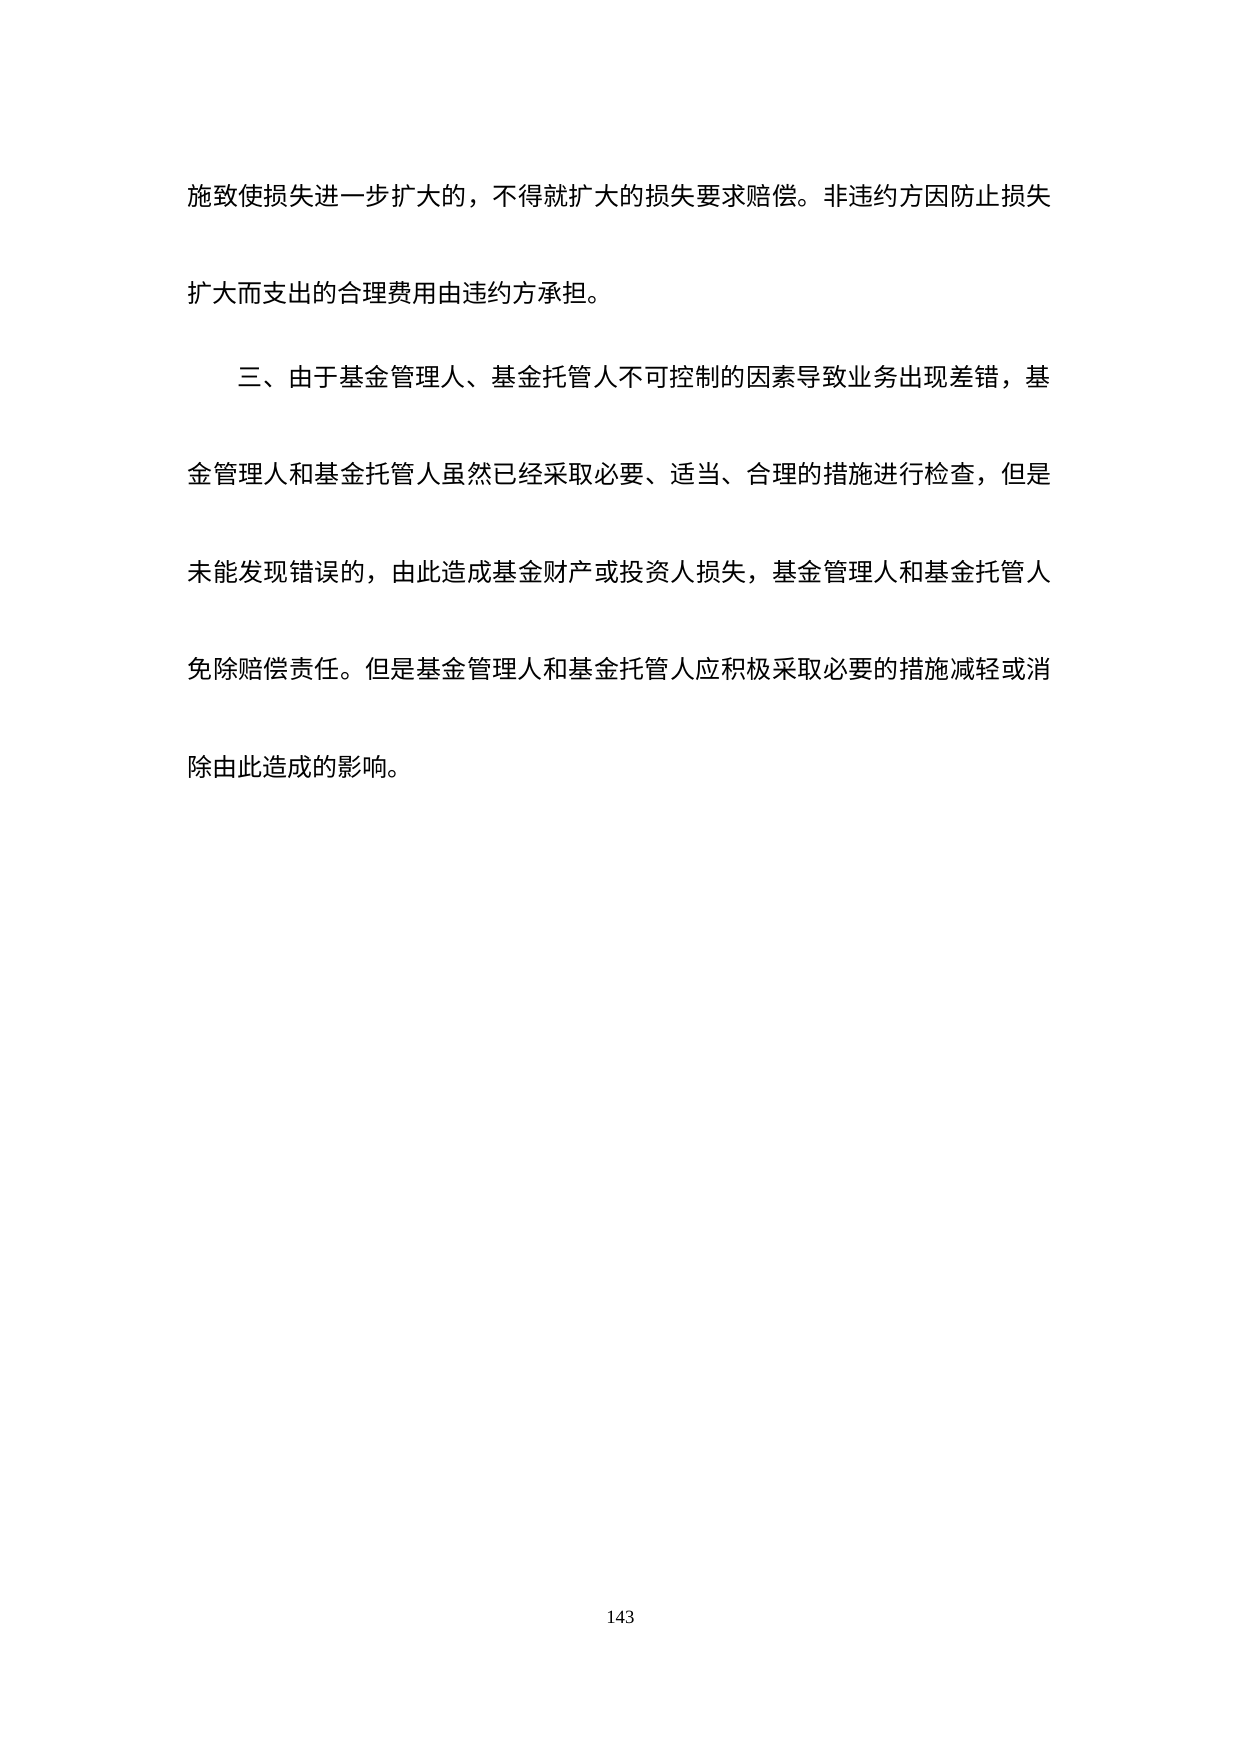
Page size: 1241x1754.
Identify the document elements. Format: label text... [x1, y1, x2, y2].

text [187, 162, 1053, 324]
text 三、由于基金管理人、基金托管人不可控制的因素导致业务出现差错，基金管理人和基金托管人虽然已经采取必要、适当、合理的措施进行检查，但是未能发现错误的，由此造成基金财产或投资人损失，基金管理人和基金托管人免除赔偿责任。但是基金管理人和基金托管人应积极采取必要的措施减轻或消除由此造成的影响。 [187, 343, 1053, 798]
